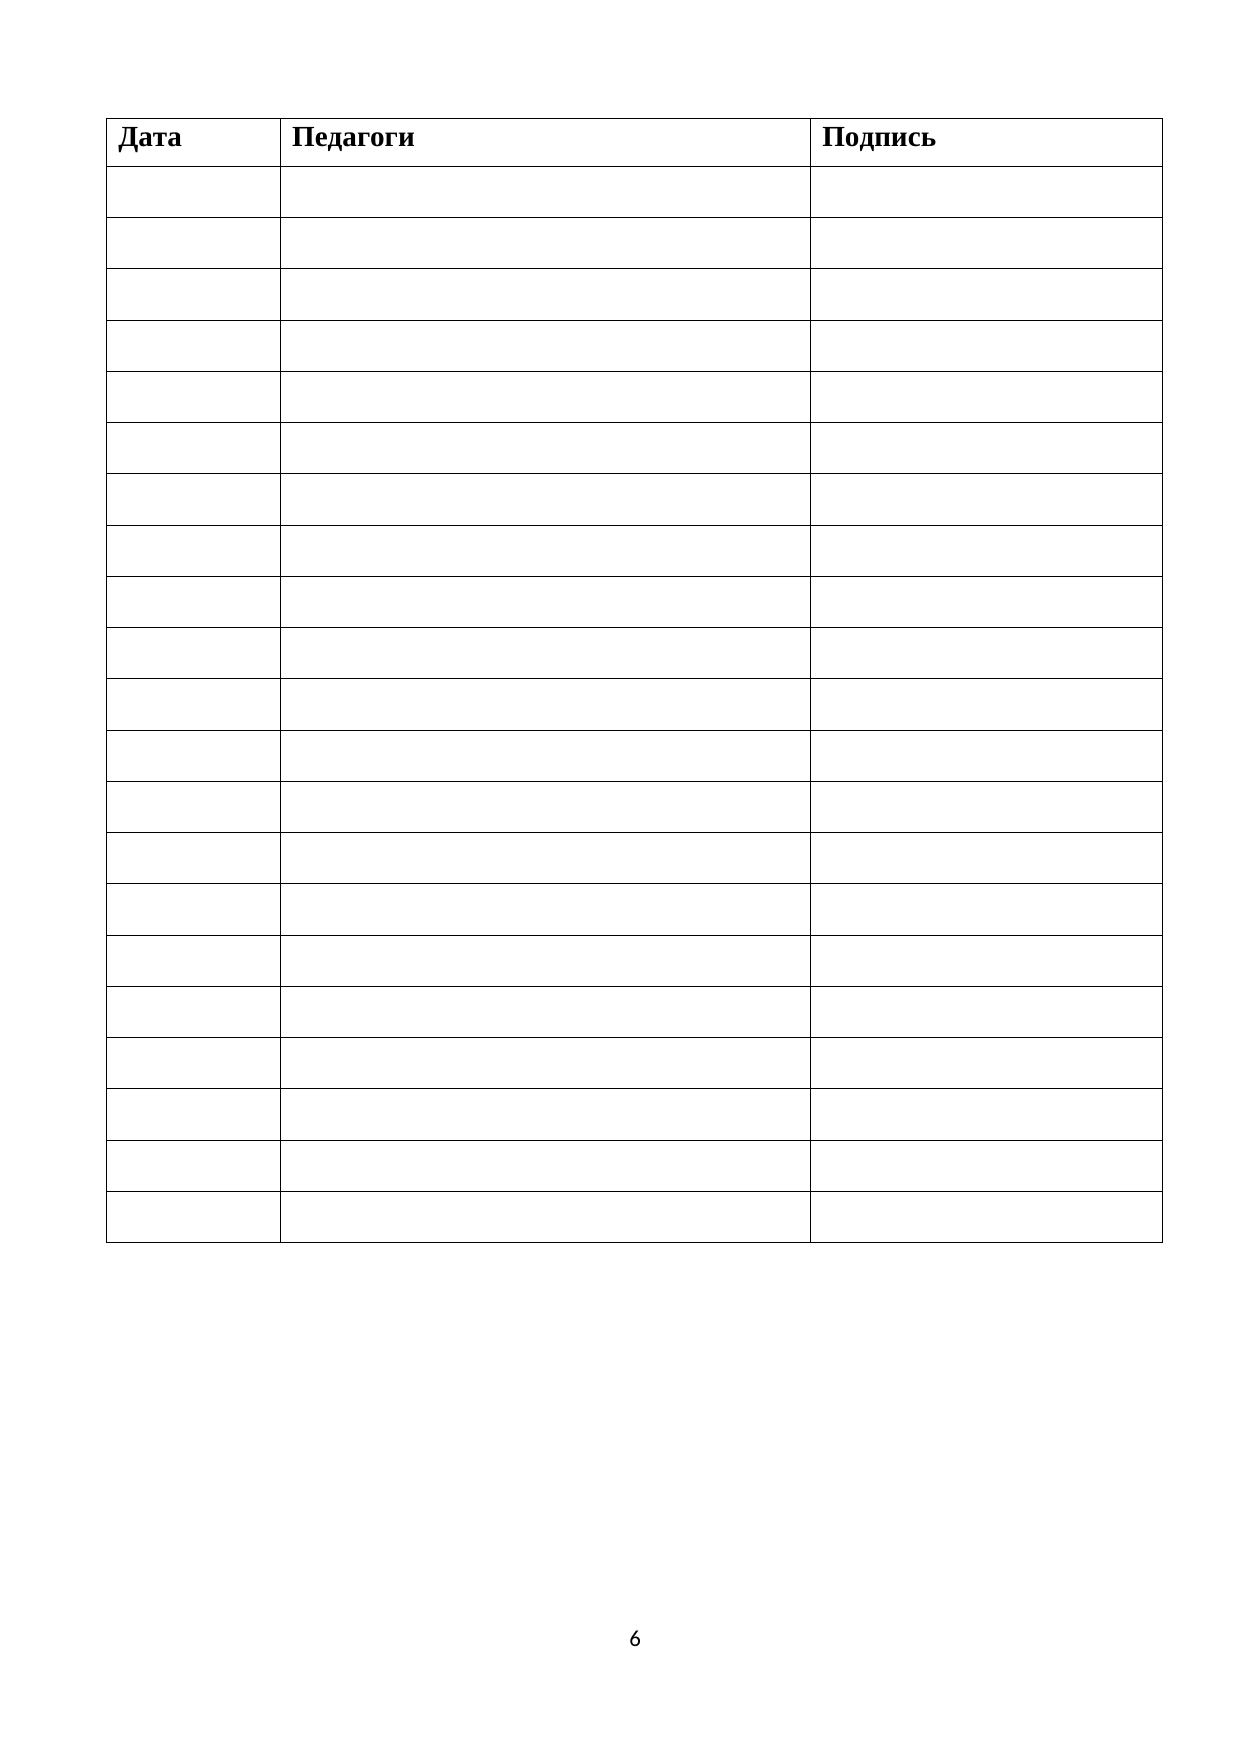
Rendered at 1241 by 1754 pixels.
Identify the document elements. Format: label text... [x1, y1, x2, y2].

table_cell [281, 167, 810, 217]
table_cell [107, 884, 280, 934]
table_cell [107, 423, 280, 473]
table_cell [281, 1089, 810, 1139]
table_cell [281, 731, 810, 781]
table_cell [107, 1141, 280, 1191]
table_cell [107, 269, 280, 319]
table_cell [107, 1038, 280, 1088]
table_cell [281, 526, 810, 576]
table_cell [281, 782, 810, 832]
table_cell [107, 628, 280, 678]
table_cell [281, 474, 810, 524]
table_cell [107, 987, 280, 1037]
table_header Подпись [811, 119, 1162, 166]
table_cell [281, 884, 810, 934]
table_cell [811, 269, 1162, 319]
table_cell [107, 218, 280, 268]
table_cell [107, 731, 280, 781]
table_cell [811, 167, 1162, 217]
table_cell [107, 577, 280, 627]
table_cell [281, 423, 810, 473]
table_cell [281, 833, 810, 883]
table_cell [281, 628, 810, 678]
table_cell [811, 936, 1162, 986]
table_cell [281, 936, 810, 986]
table_cell [107, 526, 280, 576]
table_cell [811, 423, 1162, 473]
table_cell [281, 577, 810, 627]
table_cell [811, 782, 1162, 832]
table_cell [281, 218, 810, 268]
table_cell [107, 167, 280, 217]
table_cell [811, 1141, 1162, 1191]
table_cell [811, 474, 1162, 524]
table_cell [811, 628, 1162, 678]
table_cell [811, 218, 1162, 268]
table_cell [811, 526, 1162, 576]
table_cell [811, 372, 1162, 422]
table_cell [107, 474, 280, 524]
table_cell [811, 833, 1162, 883]
table_header Дата [107, 119, 280, 166]
table_cell [811, 987, 1162, 1037]
table_cell [107, 321, 280, 371]
table_cell [811, 321, 1162, 371]
table_cell [107, 679, 280, 729]
table_cell [811, 679, 1162, 729]
table_cell [281, 679, 810, 729]
table_cell [811, 577, 1162, 627]
table_cell [811, 1038, 1162, 1088]
table_cell [107, 782, 280, 832]
table_cell [107, 1089, 280, 1139]
table_cell [107, 936, 280, 986]
table_header Педагоги [281, 119, 810, 166]
table_cell [281, 1141, 810, 1191]
table_cell [811, 884, 1162, 934]
table_cell [281, 1192, 810, 1242]
table_cell [107, 372, 280, 422]
table_cell [107, 1192, 280, 1242]
table_cell [281, 269, 810, 319]
table_cell [811, 1089, 1162, 1139]
table_cell [281, 1038, 810, 1088]
table_cell [107, 833, 280, 883]
table_cell [281, 321, 810, 371]
table_cell [811, 1192, 1162, 1242]
table_cell [811, 731, 1162, 781]
table_cell [281, 372, 810, 422]
table_cell [281, 987, 810, 1037]
